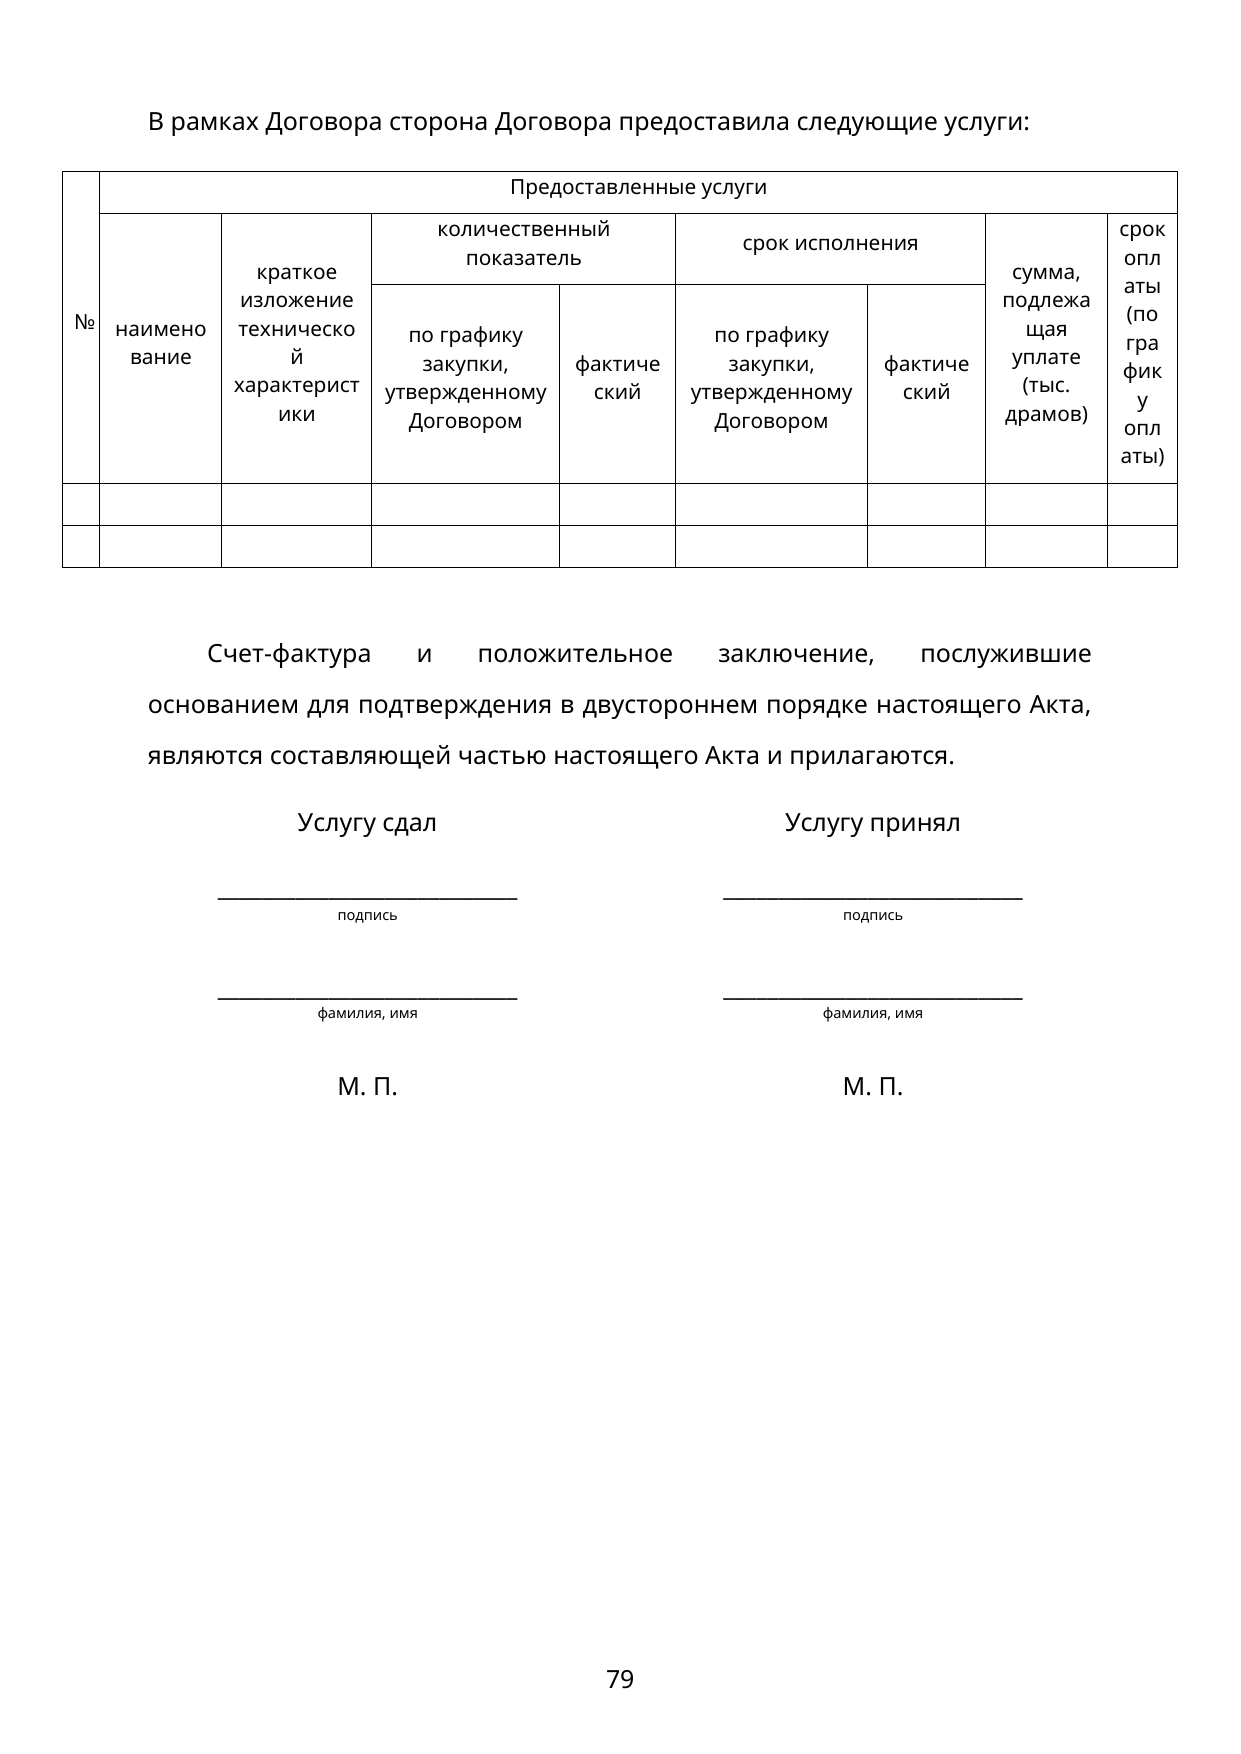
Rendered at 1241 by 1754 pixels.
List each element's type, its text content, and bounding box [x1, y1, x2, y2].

table_cell М. П. [620, 1068, 1126, 1133]
table_cell [222, 484, 371, 524]
table_cell [560, 484, 675, 524]
table_cell ___________________________ подпись [620, 870, 1126, 969]
table_cell [560, 526, 675, 567]
table_cell [676, 484, 867, 524]
table_cell фактический [560, 285, 675, 483]
table_cell [100, 526, 221, 567]
table_cell краткое изложение технической характеристики [222, 214, 371, 483]
text Счет-фактура и положительное заключение, послужившие основанием для подтверждения в двустороннем порядке настоящего Акта, являются составляющей частью настоящего Акта и прилагаются. [148, 635, 1092, 771]
table_cell [63, 484, 99, 524]
table_cell количественный показатель [372, 214, 675, 283]
table_header Предоставленные услуги [100, 172, 1177, 213]
table_cell срок исполнения [676, 214, 985, 283]
table_cell [222, 526, 371, 567]
table_cell [372, 526, 559, 567]
table_cell ___________________________ подпись [115, 870, 620, 969]
table_cell М. П. [115, 1068, 620, 1133]
table_cell [372, 484, 559, 524]
table_cell ___________________________ фамилия, имя [620, 969, 1126, 1068]
table_cell ___________________________ фамилия, имя [115, 969, 620, 1068]
table_cell [868, 484, 985, 524]
table_cell фактический [868, 285, 985, 483]
table_cell сумма, подлежащая уплате (тыс. драмов) [986, 214, 1107, 483]
table_cell по графику закупки, утвержденному Договором [372, 285, 559, 483]
table_header № [63, 172, 99, 483]
table_cell [676, 526, 867, 567]
table_cell наименование [100, 214, 221, 483]
table_cell по графику закупки, утвержденному Договором [676, 285, 867, 483]
table_cell [986, 484, 1107, 524]
table_cell срок оплаты (по графику оплаты) [1108, 214, 1177, 483]
table_header Услугу сдал [115, 805, 620, 870]
table_header Услугу принял [620, 805, 1126, 870]
table_cell [1108, 526, 1177, 567]
table_cell [986, 526, 1107, 567]
table_cell [100, 484, 221, 524]
table_cell [1108, 484, 1177, 524]
table_cell [868, 526, 985, 567]
text В рамках Договора сторона Договора предоставила следующие услуги: [148, 103, 1092, 137]
table_cell [63, 526, 99, 567]
